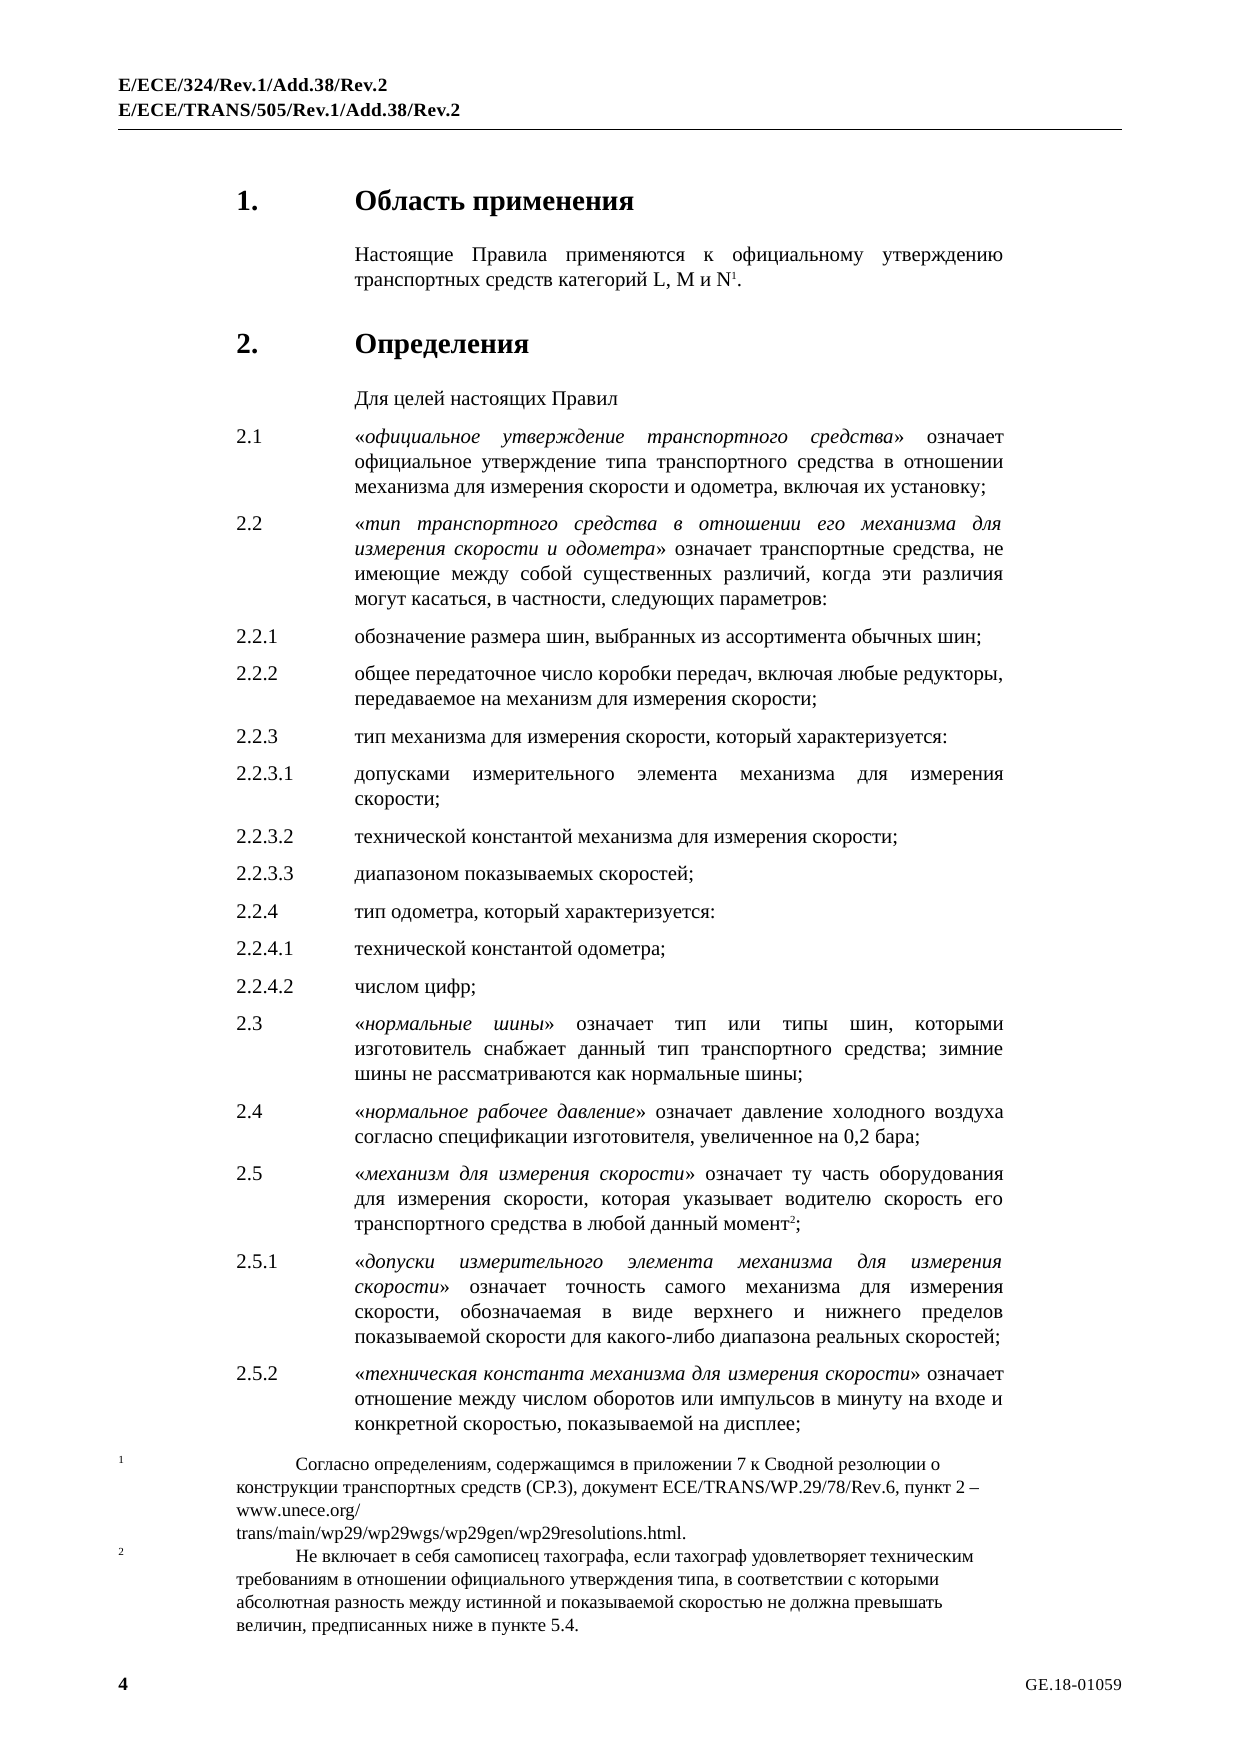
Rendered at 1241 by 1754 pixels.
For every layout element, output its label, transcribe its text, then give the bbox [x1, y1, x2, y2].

text 1. Область применения [118, 185, 1004, 216]
text 2.2.2 общее передаточное число коробки передач, включая любые редукторы, передаваемое на механизм для измерения скорости; [236, 660, 1004, 710]
text 2.2.4 тип одометра, который характеризуется: [236, 898, 1004, 923]
text 2.2.1 обозначение размера шин, выбранных из ассортимента обычных шин; [236, 623, 1004, 648]
text 2.5.2 «техническая константа механизма для измерения скорости» означает отношение между числом оборотов или импульсов в минуту на входе и конкретной скоростью, показываемой на дисплее; [236, 1360, 1004, 1435]
text 2.5.1 «допуски измерительного элемента механизма для измерения скорости» означает точность самого механизма для измерения скорости, обозначаемая в виде верхнего и нижнего пределов показываемой скорости для какого-либо диапазона реальных скоростей; [236, 1248, 1004, 1348]
text 2.2.3.1 допусками измерительного элемента механизма для измерения скорости; [236, 760, 1004, 810]
text 2.2.4.2 числом цифр; [236, 973, 1004, 998]
text 2.4 «нормальное рабочее давление» означает давление холодного воздуха согласно спецификации изготовителя, увеличенное на 0,2 бара; [236, 1098, 1004, 1148]
text 2.2.3.2 технической константой механизма для измерения скорости; [236, 823, 1004, 848]
text 2.5 «механизм для измерения скорости» означает ту часть оборудования для измерения скорости, которая указывает водителю скорость его транспортного средства в любой данный момент; [236, 1160, 1004, 1235]
text 2.2 «тип транспортного средства в отношении его механизма для измерения скорости и одометра» означает транспортные средства, не имеющие между собой существенных различий, когда эти различия могут касаться, в частности, следующих параметров: [236, 510, 1004, 610]
text 2.2.3 тип механизма для измерения скорости, который характеризуется: [236, 723, 1004, 748]
text 2.2.3.3 диапазоном показываемых скоростей; [236, 860, 1004, 885]
text Для целей настоящих Правил [236, 385, 1004, 410]
text 2.1 «официальное утверждение транспортного средства» означает официальное утверждение типа транспортного средства в отношении механизма для измерения скорости и одометра, включая их установку; [236, 423, 1004, 498]
text Настоящие Правила применяются к официальному утверждению транспортных средств категорий L, M и N. [354, 241, 1004, 291]
text 2. Определения [118, 329, 1004, 360]
text 2.3 «нормальные шины» означает тип или типы шин, которыми изготовитель снабжает данный тип транспортного средства; зимние шины не рассматриваются как нормальные шины; [236, 1010, 1004, 1085]
text 2.2.4.1 технической константой одометра; [236, 935, 1004, 960]
